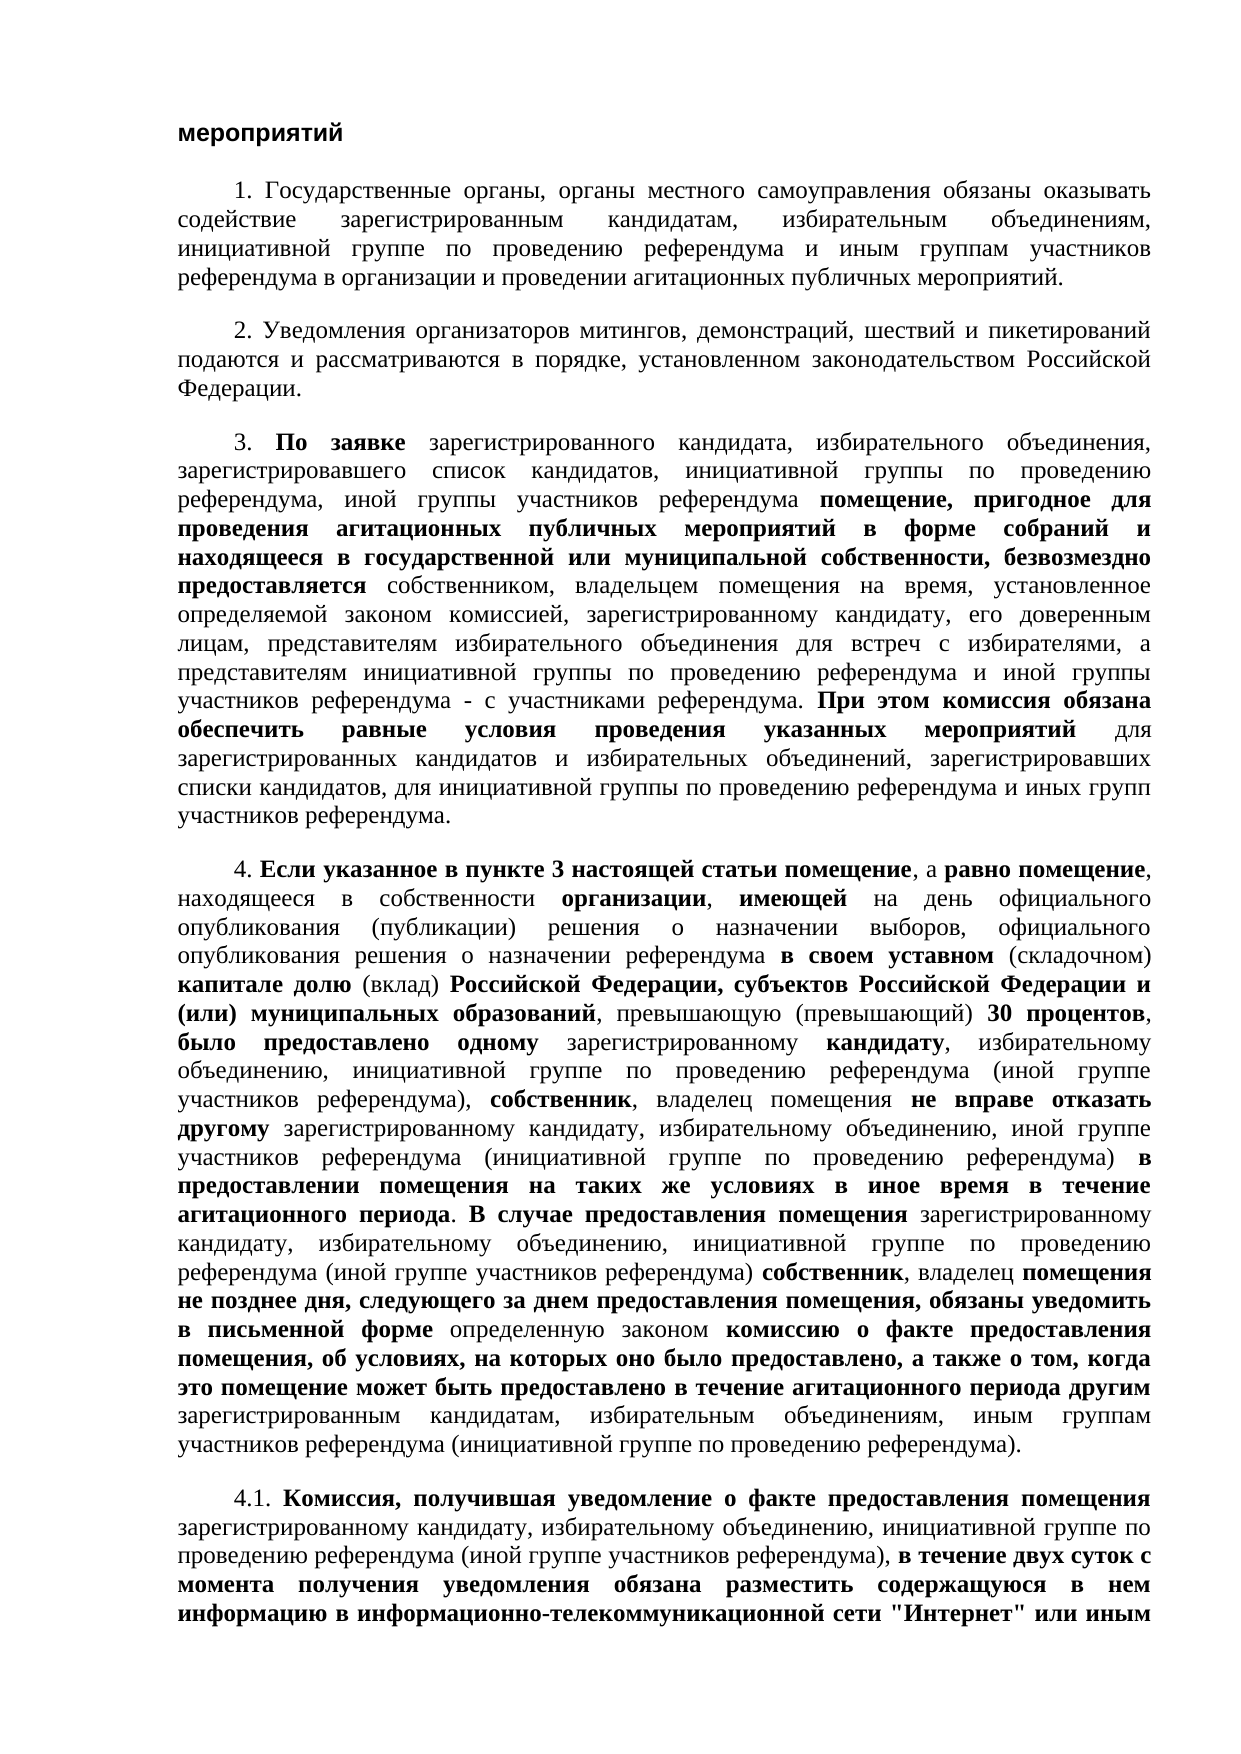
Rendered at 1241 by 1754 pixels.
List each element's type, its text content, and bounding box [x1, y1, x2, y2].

text 1. Государственные органы, органы местного самоуправления обязаны оказывать содействие зарегистрированным кандидатам, избирательным объединениям, инициативной группе по проведению референдума и иным группам участников референдума в организации и проведении агитационных публичных мероприятий. [177, 176, 1152, 291]
text 3. По заявке зарегистрированного кандидата, избирательного объединения, зарегистрировавшего список кандидатов, инициативной группы по проведению референдума, иной группы участников референдума помещение, пригодное для проведения агитационных публичных мероприятий в форме собраний и находящееся в государственной или муниципальной собственности, безвозмездно предоставляется собственником, владельцем помещения на время, установленное определяемой законом комиссией, зарегистрированному кандидату, его доверенным лицам, представителям избирательного объединения для встреч с избирателями, а представителям инициативной группы по проведению референдума и иной группы участников референдума - с участниками референдума. При этом комиссия обязана обеспечить равные условия проведения указанных мероприятий для зарегистрированных кандидатов и избирательных объединений, зарегистрировавших списки кандидатов, для инициативной группы по проведению референдума и иных групп участников референдума. [177, 427, 1152, 829]
text 4. Если указанное в пункте 3 настоящей статьи помещение, а равно помещение, находящееся в собственности организации, имеющей на день официального опубликования (публикации) решения о назначении выборов, официального опубликования решения о назначении референдума в своем уставном (складочном) капитале долю (вклад) Российской Федерации, субъектов Российской Федерации и (или) муниципальных образований, превышающую (превышающий) 30 процентов, было предоставлено одному зарегистрированному кандидату, избирательному объединению, инициативной группе по проведению референдума (иной группе участников референдума), собственник, владелец помещения не вправе отказать другому зарегистрированному кандидату, избирательному объединению, иной группе участников референдума (инициативной группе по проведению референдума) в предоставлении помещения на таких же условиях в иное время в течение агитационного периода. В случае предоставления помещения зарегистрированному кандидату, избирательному объединению, инициативной группе по проведению референдума (иной группе участников референдума) собственник, владелец помещения не позднее дня, следующего за днем предоставления помещения, обязаны уведомить в письменной форме определенную законом комиссию о факте предоставления помещения, об условиях, на которых оно было предоставлено, а также о том, когда это помещение может быть предоставлено в течение агитационного периода другим зарегистрированным кандидатам, избирательным объединениям, иным группам участников референдума (инициативной группе по проведению референдума). [177, 854, 1152, 1458]
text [177, 118, 1152, 147]
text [177, 1483, 1152, 1627]
text 2. Уведомления организаторов митингов, демонстраций, шествий и пикетирований подаются и рассматриваются в порядке, установленном законодательством Российской Федерации. [177, 316, 1152, 402]
